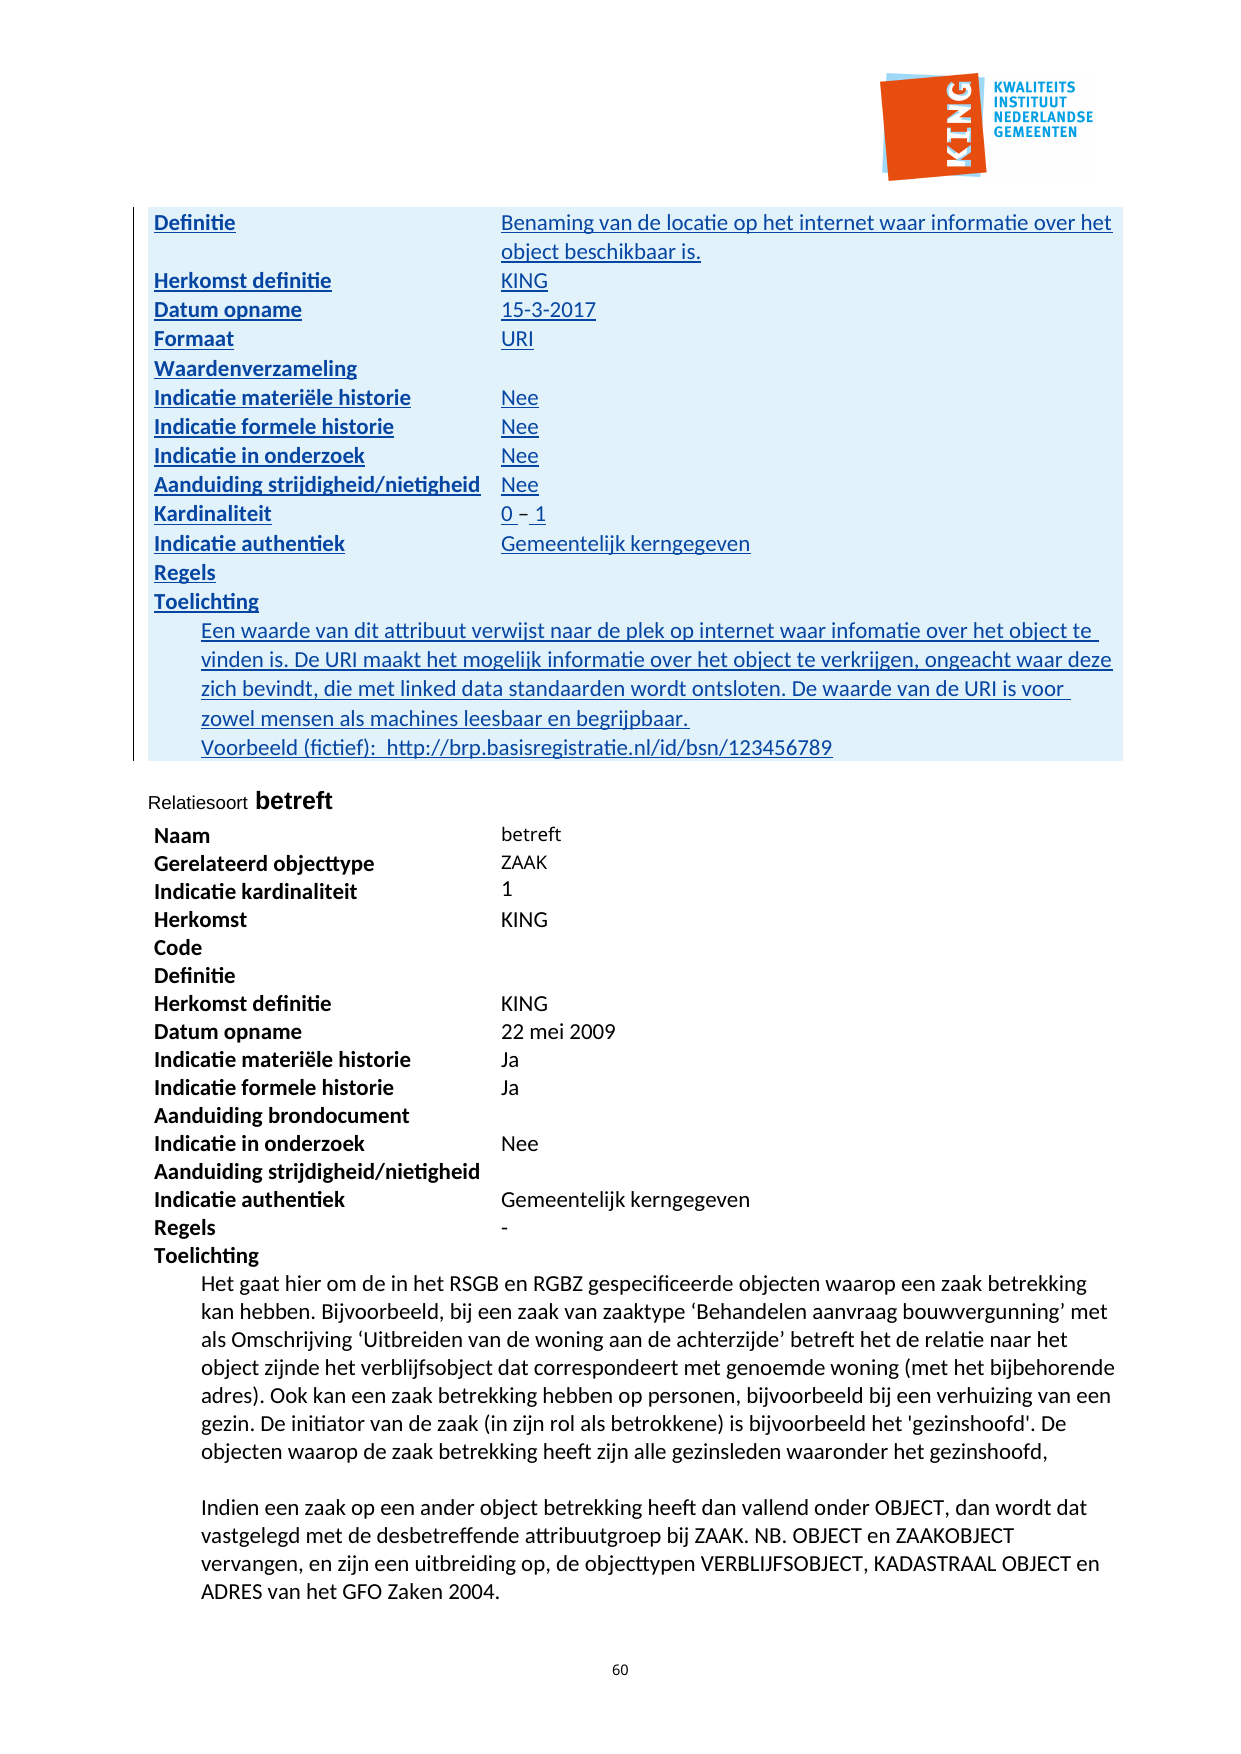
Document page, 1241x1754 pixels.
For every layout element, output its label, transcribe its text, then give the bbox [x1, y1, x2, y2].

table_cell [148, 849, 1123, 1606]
picture [880, 73, 1093, 181]
text Relatiesoort betreft [148, 786, 1092, 815]
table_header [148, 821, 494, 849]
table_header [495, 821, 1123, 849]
